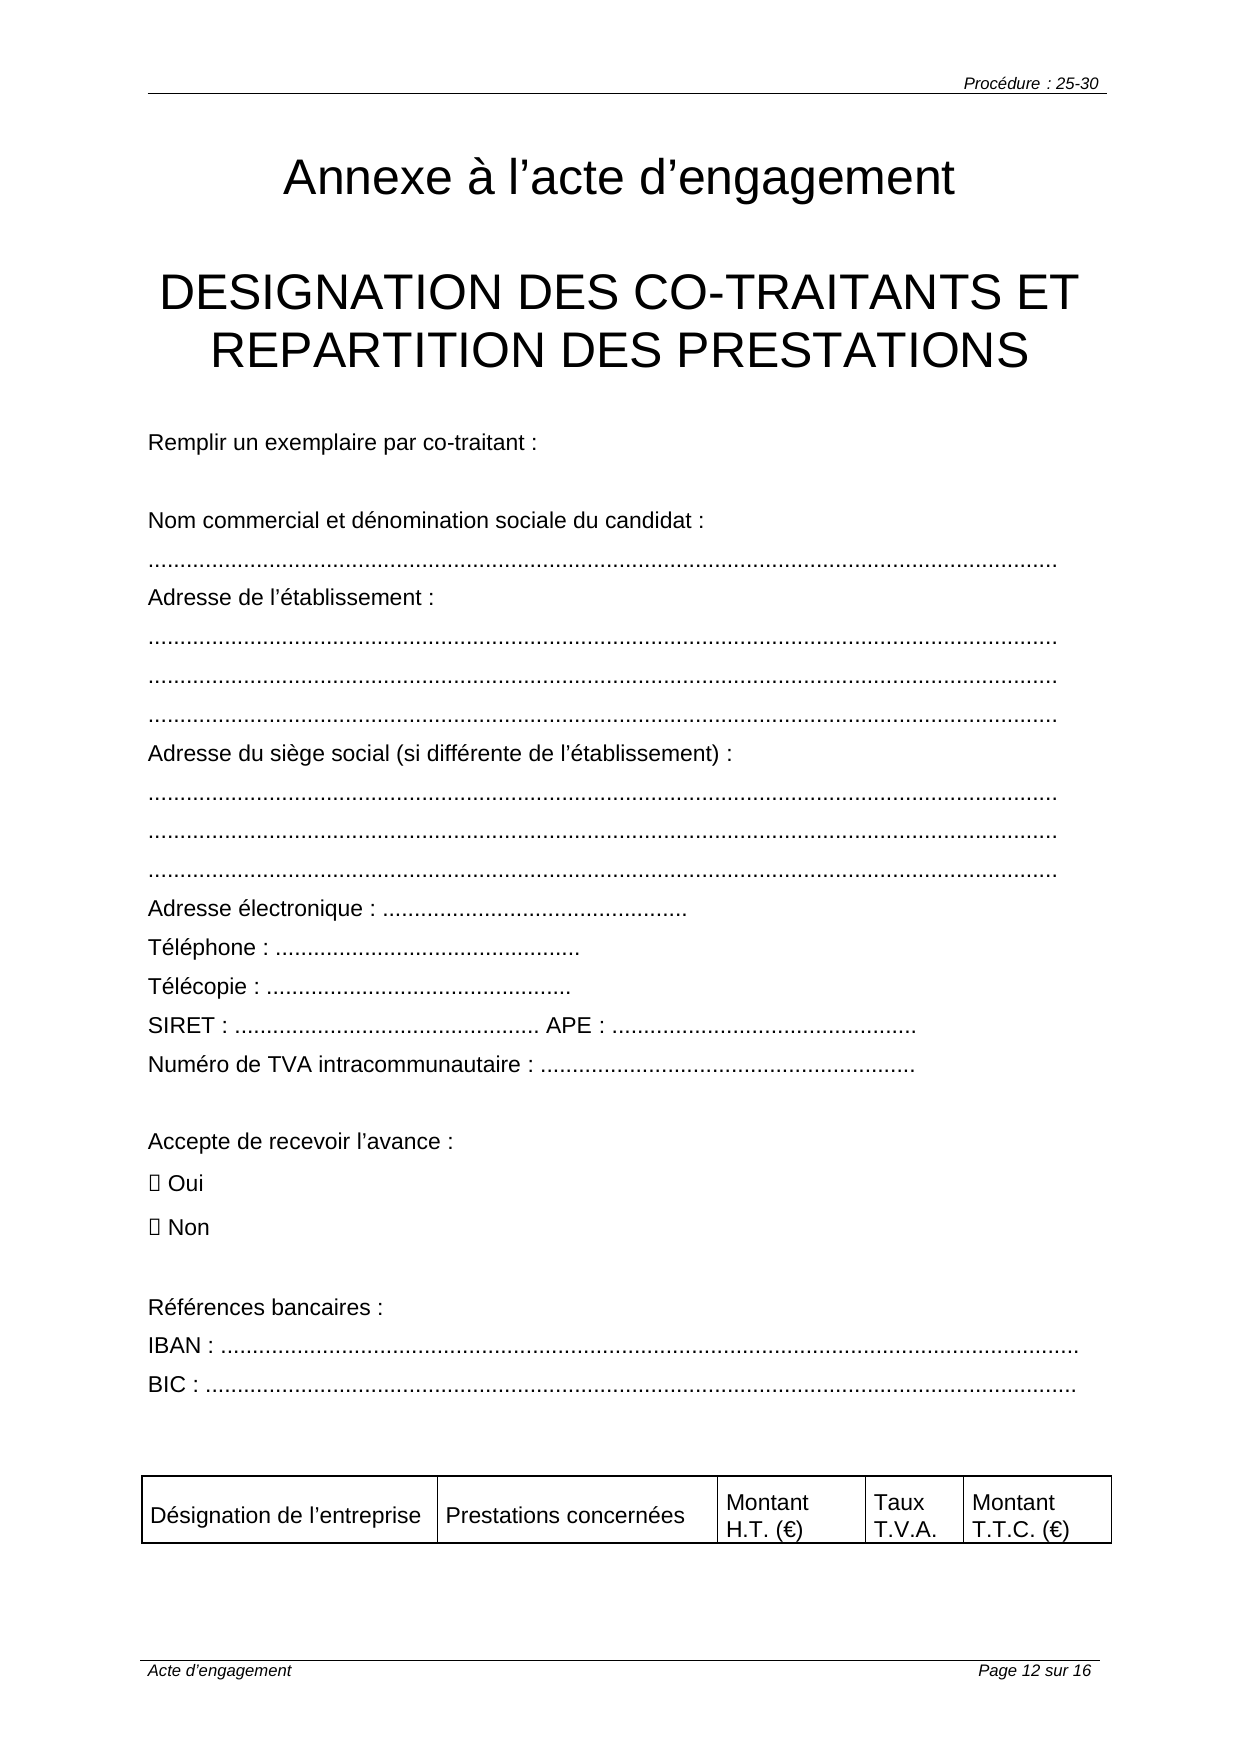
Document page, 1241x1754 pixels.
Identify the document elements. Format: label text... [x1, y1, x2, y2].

table_header Montant T.T.C. (€) [964, 1477, 1111, 1542]
text DESIGNATION DES CO-TRAITANTS ET REPARTITION DES PRESTATIONS [148, 263, 1093, 378]
text ............................................................................................................................................... [148, 779, 1093, 805]
text ............................................................................................................................................... [148, 856, 1093, 883]
text Adresse électronique : ................................................ [148, 895, 1093, 922]
text Téléphone : ................................................ [148, 934, 1093, 960]
text ............................................................................................................................................... [148, 546, 1093, 572]
text Accepte de recevoir l’avance : [148, 1128, 1093, 1155]
table_header Prestations concernées [438, 1477, 717, 1542]
text Remplir un exemplaire par co-traitant : [148, 429, 1093, 455]
table_header Montant H.T. (€) [718, 1477, 865, 1542]
text BIC : ......................................................................................................................................... [148, 1371, 1093, 1398]
text  Non [148, 1211, 1093, 1242]
text Annexe à l’acte d’engagement [148, 148, 1093, 205]
text ............................................................................................................................................... [148, 701, 1093, 727]
text IBAN : ....................................................................................................................................... [148, 1332, 1093, 1359]
text SIRET : ................................................ APE : ................................................ [148, 1012, 1093, 1038]
text  Oui [148, 1167, 1093, 1198]
text Télécopie : ................................................ [148, 973, 1093, 999]
text ............................................................................................................................................... [148, 817, 1093, 844]
text ............................................................................................................................................... [148, 623, 1093, 649]
table_header Désignation de l’entreprise [143, 1477, 437, 1542]
text Références bancaires : [148, 1293, 1093, 1320]
text Adresse du siège social (si différente de l’établissement) : [148, 740, 1093, 766]
table_header Taux T.V.A. [866, 1477, 963, 1542]
text Nom commercial et dénomination sociale du candidat : [148, 507, 1093, 533]
text ............................................................................................................................................... [148, 662, 1093, 688]
text Numéro de TVA intracommunautaire : ........................................................... [148, 1051, 1093, 1077]
text Adresse de l’établissement : [148, 584, 1093, 611]
